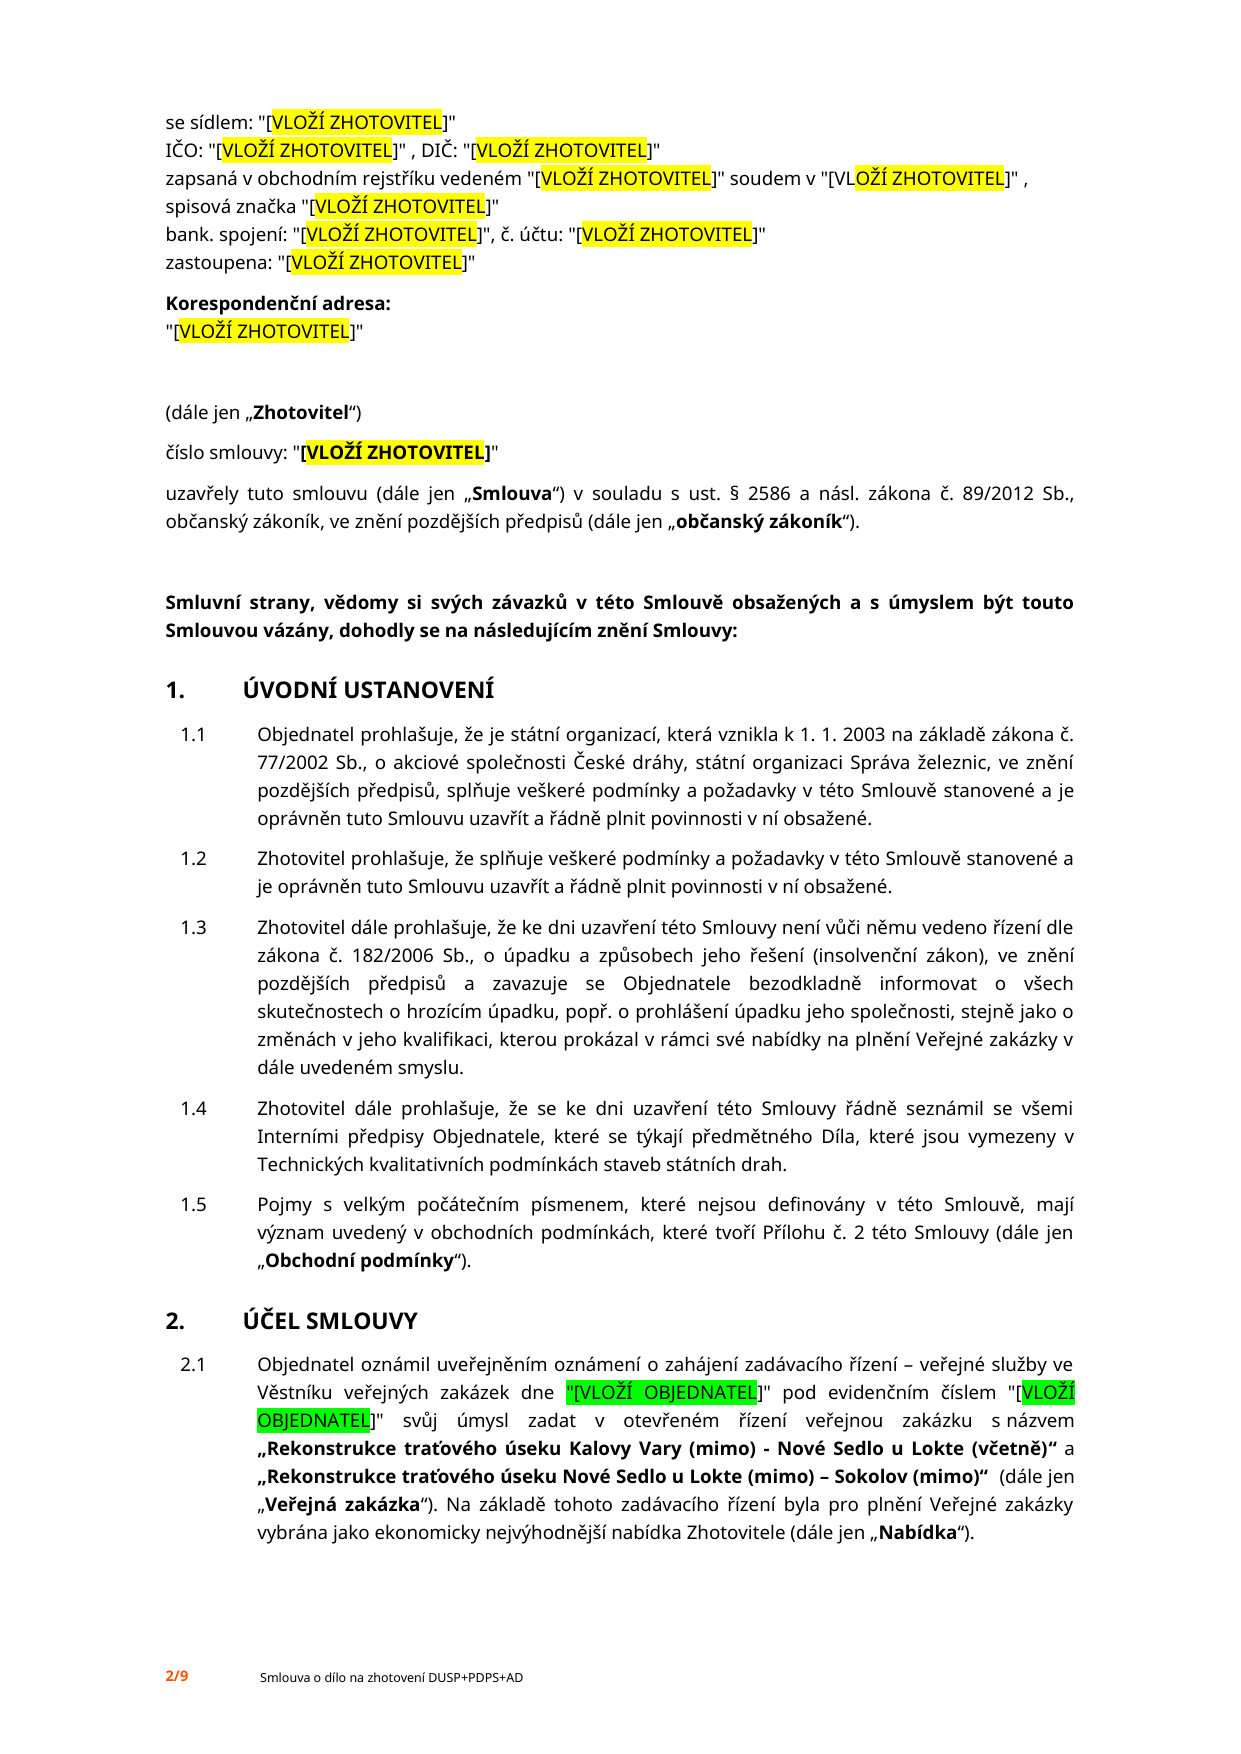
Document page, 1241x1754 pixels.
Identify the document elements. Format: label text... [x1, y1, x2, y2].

text Smluvní strany, vědomy si svých závazků v této Smlouvě obsažených a s úmyslem být touto Smlouvou vázány, dohodly se na následujícím znění Smlouvy: [165, 589, 1075, 643]
text Zhotovitel dále prohlašuje, že ke dni uzavření této Smlouvy není vůči němu vedeno řízení dle zákona č. 182/2006 Sb., o úpadku a způsobech jeho řešení (insolvenční zákon), ve znění pozdějších předpisů a zavazuje se Objednatele bezodkladně informovat o všech skutečnostech o hrozícím úpadku, popř. o prohlášení úpadku jeho společnosti, stejně jako o změnách v jeho kvalifikaci, kterou prokázal v rámci své nabídky na plnění Veřejné zakázky v dále uvedeném smyslu. [180, 914, 1075, 1080]
text se sídlem: "[VLOŽÍ ZHOTOVITEL]" [165, 109, 272, 135]
text spisová značka "[VLOŽÍ ZHOTOVITEL]" [485, 193, 1075, 219]
text zastoupena: "[VLOŽÍ ZHOTOVITEL]" [462, 249, 1075, 275]
text ÚČEL SMLOUVY [165, 1305, 1075, 1336]
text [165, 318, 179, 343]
text zastoupena: "[VLOŽÍ ZHOTOVITEL]" [165, 249, 291, 275]
text číslo smlouvy: "[VLOŽÍ ZHOTOVITEL]" [165, 439, 1075, 465]
text zapsaná v obchodním rejstříku vedeném "[VLOŽÍ ZHOTOVITEL]" soudem v "[VLOŽÍ ZHOTOVITEL]" , [165, 165, 541, 191]
text Pojmy s velkým počátečním písmenem, které nejsou definovány v této Smlouvě, mají význam uvedený v obchodních podmínkách, které tvoří Přílohu č. 2 této Smlouvy (dále jen „Obchodní podmínky“). [180, 1191, 1075, 1273]
text Zhotovitel prohlašuje, že splňuje veškeré podmínky a požadavky v této Smlouvě stanovené a je oprávněn tuto Smlouvu uzavřít a řádně plnit povinnosti v ní obsažené. [180, 846, 1075, 899]
text "[VLOŽÍ ZHOTOVITEL]" [349, 318, 1075, 343]
text Objednatel prohlašuje, že je státní organizací, která vznikla k 1. 1. 2003 na základě zákona č. 77/2002 Sb., o akciové společnosti České dráhy, státní organizaci Správa železnic, ve znění pozdějších předpisů, splňuje veškeré podmínky a požadavky v této Smlouvě stanovené a je oprávněn tuto Smlouvu uzavřít a řádně plnit povinnosti v ní obsažené. [180, 721, 1075, 831]
text se sídlem: "[VLOŽÍ ZHOTOVITEL]" [442, 109, 1075, 135]
text (dále jen „Zhotovitel“) [165, 399, 1075, 424]
text uzavřely tuto smlouvu (dále jen „Smlouva“) v souladu s ust. § 2586 a násl. zákona č. 89/2012 Sb., občanský zákoník, ve znění pozdějších předpisů (dále jen „občanský zákoník“). [165, 480, 1075, 533]
text IČO: "[VLOŽÍ ZHOTOVITEL]" , DIČ: "[VLOŽÍ ZHOTOVITEL]" [647, 137, 1075, 163]
text bank. spojení: "[VLOŽÍ ZHOTOVITEL]", č. účtu: "[VLOŽÍ ZHOTOVITEL]" [752, 221, 1075, 247]
text Objednatel oznámil uveřejněním oznámení o zahájení zadávacího řízení – veřejné služby ve Věstníku veřejných zakázek dne "[VLOŽÍ OBJEDNATEL]" pod evidenčním číslem "[VLOŽÍ OBJEDNATEL]" svůj úmysl zadat v otevřeném řízení veřejnou zakázku s názvem „Rekonstrukce traťového úseku Kalovy Vary (mimo) - Nové Sedlo u Lokte (včetně)“ a „Rekonstrukce traťového úseku Nové Sedlo u Lokte (mimo) – Sokolov (mimo)“ (dále jen „Veřejná zakázka“). Na základě tohoto zadávacího řízení byla pro plnění Veřejné zakázky vybrána jako ekonomicky nejvýhodnější nabídka Zhotovitele (dále jen „Nabídka“). [180, 1352, 1075, 1545]
text ÚVODNÍ USTANOVENÍ [165, 674, 1075, 706]
text spisová značka "[VLOŽÍ ZHOTOVITEL]" [165, 193, 315, 219]
text Korespondenční adresa: [165, 290, 1075, 315]
text Zhotovitel dále prohlašuje, že se ke dni uzavření této Smlouvy řádně seznámil se všemi Interními předpisy Objednatele, které se týkají předmětného Díla, které jsou vymezeny v Technických kvalitativních podmínkách staveb státních drah. [180, 1095, 1075, 1176]
